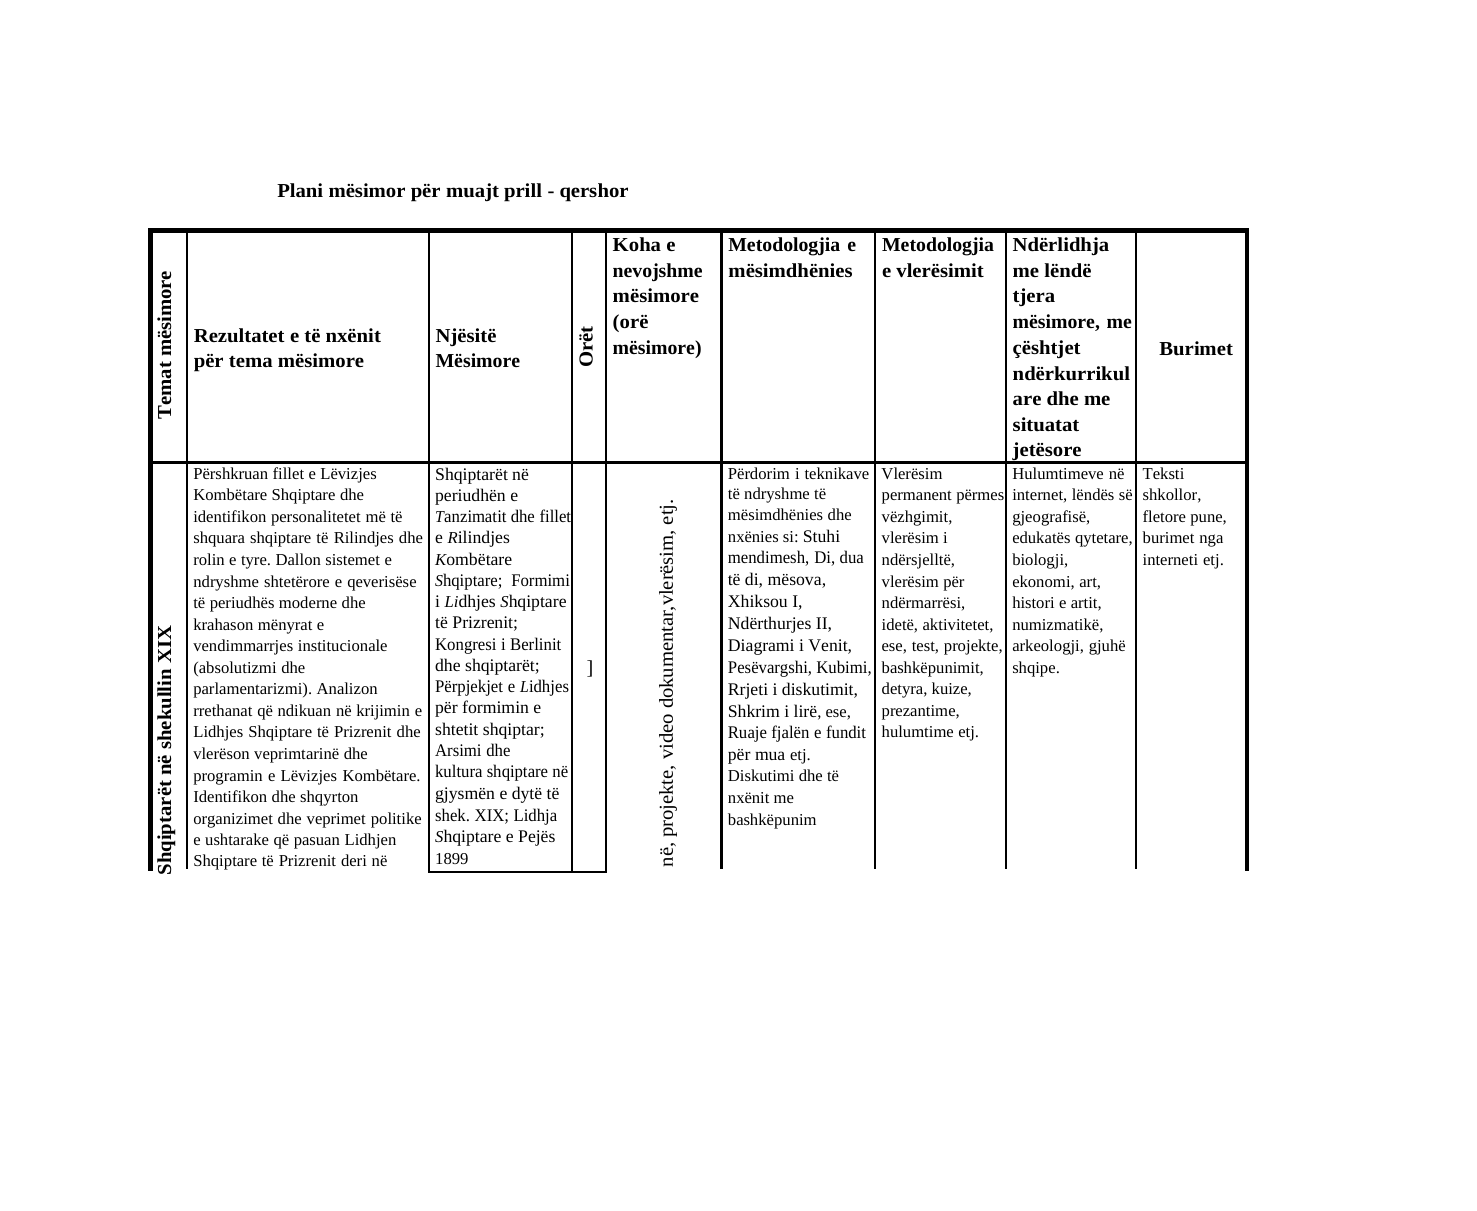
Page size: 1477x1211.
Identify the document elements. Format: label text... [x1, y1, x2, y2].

table_cell në, projekte, video dokumentar,vlerësim, etj. [607, 464, 721, 871]
table_header Njësitë Mësimore [430, 233, 571, 461]
table_cell Përdorim i teknikave të ndryshme të mësimdhënies dhe nxënies si: Stuhi mendimesh, Di, dua të di, mësova, Xhiksou I, Ndërthurjes II, Diagrami i Venit, Pesëvargshi, Kubimi, Rrjeti i diskutimit, Shkrim i lirë, ese, Ruaje fjalën e fundit për mua etj. Diskutimi dhe të nxënit me bashkëpunim [721, 464, 875, 871]
table_header Koha e nevojshme mësimore (orë mësimore) [607, 233, 720, 461]
table_header Burimet [1137, 233, 1245, 461]
table_cell Teksti shkollor, fletore pune, burimet nga interneti etj. [1136, 464, 1245, 871]
text Plani mësimor për muajt prill - qershor [277, 179, 1310, 202]
table_header Ndërlidhja me lëndë tjera mësimore, me çështjet ndërkurrikul are dhe me situatat jetësore [1007, 233, 1135, 461]
table_cell Shqiptarët në periudhën e Tanzimatit dhe fillet e Rilindjes Kombëtare Shqiptare; Formimi i Lidhjes Shqiptare të Prizrenit; Kongresi i Berlinit dhe shqiptarët; Përpjekjet e Lidhjes për formimin e shtetit shqiptar; Arsimi dhe kultura shqiptare në gjysmën e dytë të shek. XIX; Lidhja Shqiptare e Pejës 1899 [430, 464, 571, 871]
table_header Orët [573, 233, 605, 461]
table_header Temat mësimore [153, 233, 186, 461]
table_header Rezultatet e të nxënit për tema mësimore [188, 233, 428, 461]
table_cell Përshkruan fillet e Lëvizjes Kombëtare Shqiptare dhe identifikon personalitetet më të shquara shqiptare të Rilindjes dhe rolin e tyre. Dallon sistemet e ndryshme shtetërore e qeverisëse të periudhës moderne dhe krahason mënyrat e vendimmarrjes institucionale (absolutizmi dhe parlamentarizmi). Analizon rrethanat që ndikuan në krijimin e Lidhjes Shqiptare të Prizrenit dhe vlerëson veprimtarinë dhe programin e Lëvizjes Kombëtare. Identifikon dhe shqyrton organizimet dhe veprimet politike e ushtarake që pasuan Lidhjen Shqiptare të Prizrenit deri në [187, 464, 428, 871]
table_cell ] [573, 464, 605, 871]
table_header Metodologjia e vlerësimit [876, 233, 1005, 461]
table_header Metodologjia e mësimdhënies [723, 233, 874, 461]
table_cell Shqiptarët në shekullin XIX [153, 464, 187, 871]
table_cell Vlerësim permanent përmes vëzhgimit, vlerësim i ndërsjelltë, vlerësim për ndërmarrësi, idetë, aktivitetet, ese, test, projekte, bashkëpunimit, detyra, kuize, prezantime, hulumtime etj. [875, 464, 1006, 871]
table_cell Hulumtimeve në internet, lëndës së gjeografisë, edukatës qytetare, biologji, ekonomi, art, histori e artit, numizmatikë, arkeologji, gjuhë shqipe. [1006, 464, 1136, 871]
